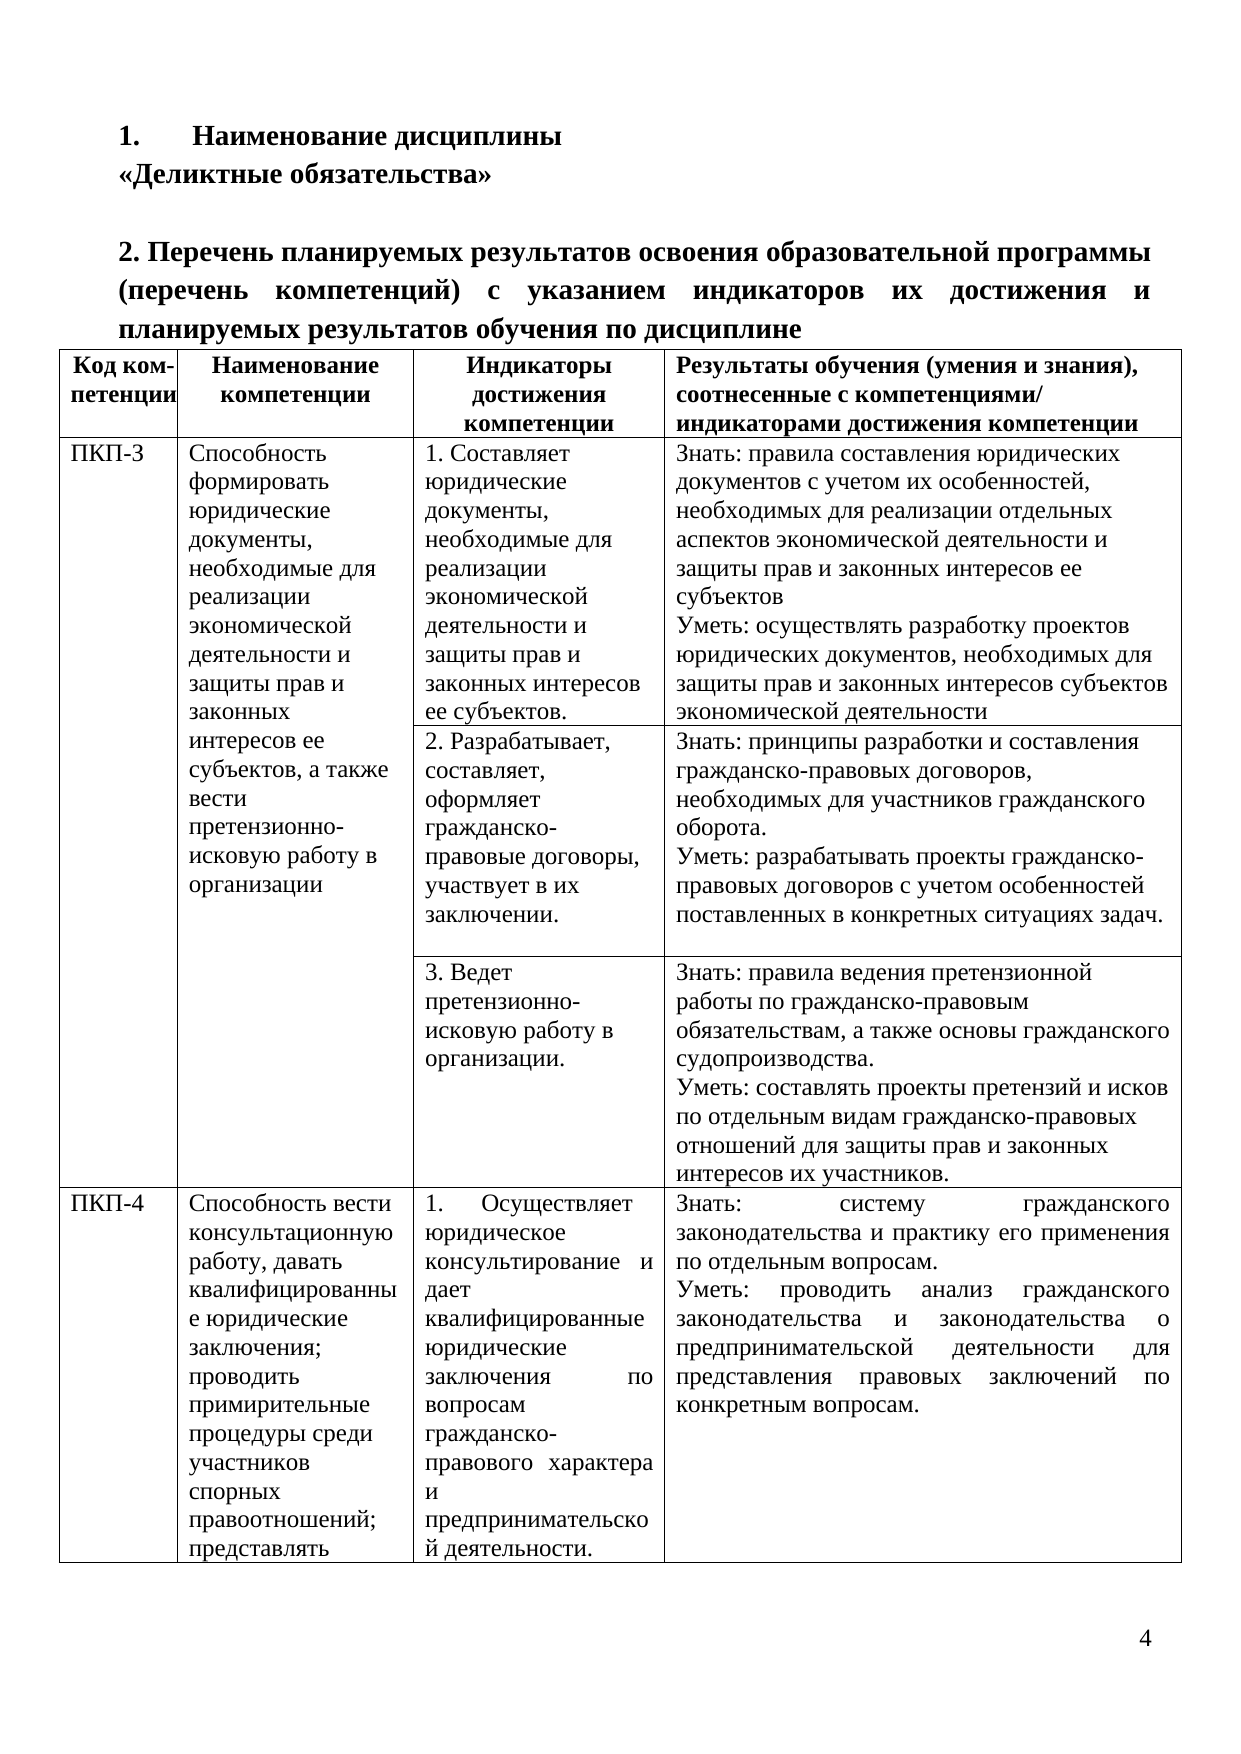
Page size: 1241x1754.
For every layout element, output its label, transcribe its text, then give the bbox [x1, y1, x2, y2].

table_cell Знать: систему гражданского законодательства и практику его применения по отдельным вопросам. Уметь: проводить анализ гражданского законодательства и законодательства о предпринимательской деятельности для представления правовых заключений по конкретным вопросам. [665, 1188, 1181, 1562]
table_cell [178, 1188, 413, 1562]
table_cell Знать: правила ведения претензионной работы по гражданско-правовым обязательствам, а также основы гражданского судопроизводства. Уметь: составлять проекты претензий и исков по отдельным видам гражданско-правовых отношений для защиты прав и законных интересов их участников. [665, 957, 1181, 1187]
table_header Код ком- петенции [60, 350, 177, 437]
table_cell 3. Ведет претензионно-исковую работу в организации. [414, 957, 664, 1187]
table_header Индикаторы достижения компетенции [414, 350, 664, 437]
table_cell 1. Осуществляет юридическое консультирование и дает квалифицированные юридические заключения по вопросам гражданско-правового характера и предпринимательской деятельности. [414, 1188, 664, 1562]
table_cell Знать: правила составления юридических документов с учетом их особенностей, необходимых для реализации отдельных аспектов экономической деятельности и защиты прав и законных интересов ее субъектов Уметь: осуществлять разработку проектов юридических документов, необходимых для защиты прав и законных интересов субъектов экономической деятельности [665, 438, 1181, 725]
table_cell 2. Разрабатывает, составляет, оформляет гражданско-правовые договоры, участвует в их заключении. [414, 726, 664, 956]
table_cell ПКП-4 [60, 1188, 177, 1562]
table_header Наименование компетенции [178, 350, 413, 437]
table_header Результаты обучения (умения и знания), соотнесенные с компетенциями/ индикаторами достижения компетенции [665, 350, 1181, 437]
table_cell Способность формировать юридические документы, необходимые для реализации экономической деятельности и защиты прав и законных интересов ее субъектов, а также вести претензионно-исковую работу в организации [178, 438, 413, 1187]
table_cell ПКП-З [60, 438, 177, 1187]
text 2. Перечень планируемых результатов освоения образовательной программы (перечень компетенций) с указанием индикаторов их достижения и планируемых результатов обучения по дисциплине [118, 234, 1152, 344]
table_cell 1. Составляет юридические документы, необходимые для реализации экономической деятельности и защиты прав и законных интересов ее субъектов. [414, 438, 664, 725]
list Наименование дисциплины [118, 118, 1152, 152]
text «Деликтные обязательства» [118, 157, 1152, 190]
table_cell Знать: принципы разработки и составления гражданско-правовых договоров, необходимых для участников гражданского оборота. Уметь: разрабатывать проекты гражданско-правовых договоров с учетом особенностей поставленных в конкретных ситуациях задач. [665, 726, 1181, 956]
